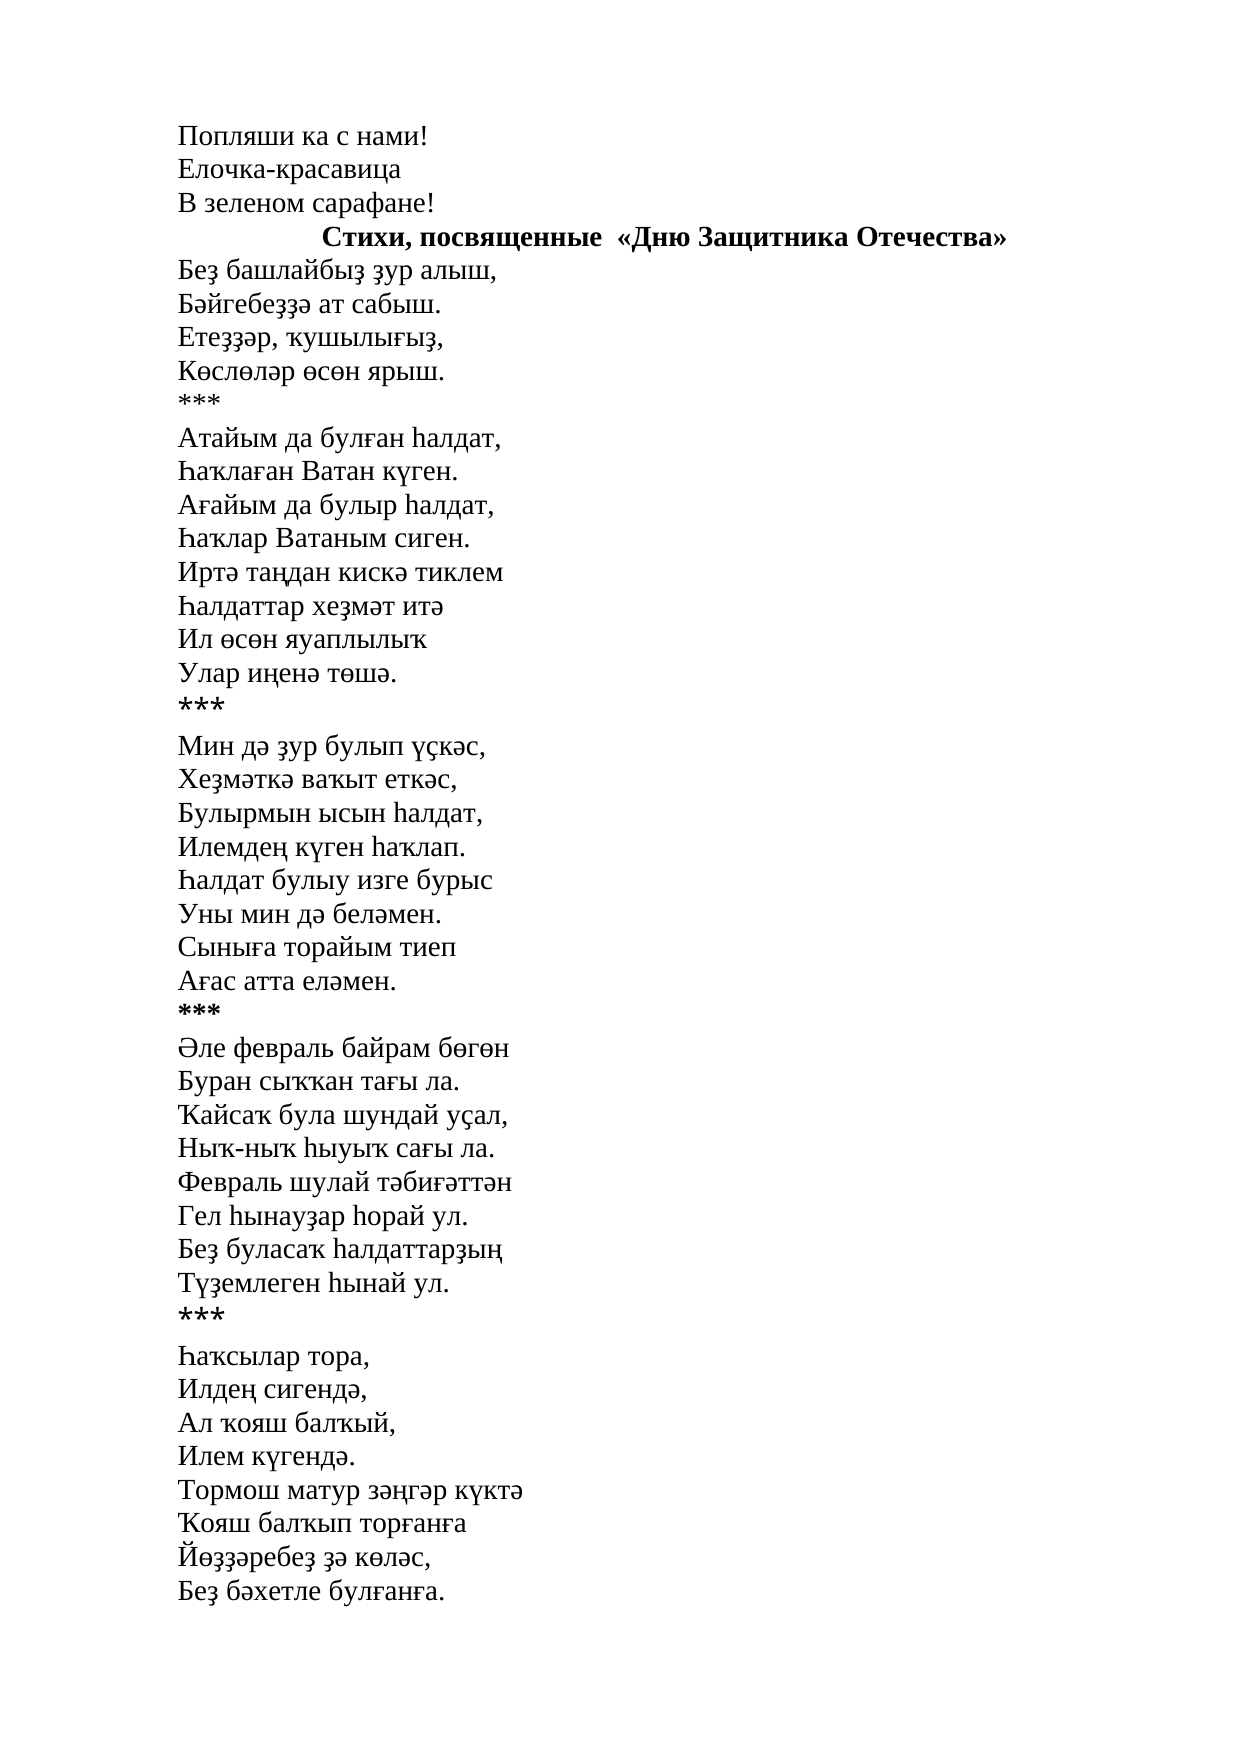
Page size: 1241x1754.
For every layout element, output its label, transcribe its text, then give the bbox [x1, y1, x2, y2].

text Февраль шулай тәбиғәттән [177, 1164, 1152, 1198]
text Ҡояш балҡып торғанға [177, 1506, 1152, 1539]
text Һаҡсылар тора, [177, 1338, 1152, 1371]
text Хеҙмәткә ваҡыт еткәс, [177, 762, 1152, 795]
text Һаҡлаған Ватан күген. [177, 453, 1152, 487]
text Стихи, посвященные «Дню Защитника Отечества» [177, 219, 1152, 252]
text Мин дә ҙур булып үҫкәс, [177, 728, 1152, 762]
text Елочка-красавица [177, 152, 1152, 185]
text *** [177, 688, 1152, 728]
text Һаҡлар Ватаным сиген. [177, 521, 1152, 554]
text Беҙ буласаҡ һалдаттарҙың [177, 1231, 1152, 1265]
text Һалдаттар хеҙмәт итә [177, 588, 1152, 621]
text Ил өсөн яуаплылыҡ [177, 621, 1152, 655]
text Һалдат булыу изге бурыс [177, 862, 1152, 896]
text Ҡайсаҡ була шундай уҫал, [177, 1097, 1152, 1131]
text Буран сыҡҡан тағы ла. [177, 1063, 1152, 1097]
text Көслөләр өсөн ярыш. [177, 353, 1152, 386]
text Беҙ башлайбыҙ ҙур алыш, [177, 252, 1152, 286]
text Попляши ка с нами! [177, 118, 1152, 152]
text Уны мин дә беләмен. [177, 896, 1152, 929]
text Илдең сигендә, [177, 1371, 1152, 1405]
text Етеҙҙәр, ҡушылығыҙ, [177, 319, 1152, 353]
text Ағас атта еләмен. [177, 963, 1152, 996]
text Булырмын ысын һалдат, [177, 795, 1152, 829]
text Ныҡ-ныҡ һыуыҡ сағы ла. [177, 1131, 1152, 1164]
text Тормош матур зәңгәр күктә [177, 1472, 1152, 1506]
text Улар иңенә төшә. [177, 655, 1152, 688]
text Ал ҡояш балҡый, [177, 1405, 1152, 1438]
text *** [177, 1298, 1152, 1338]
text Түҙемлеген һынай ул. [177, 1265, 1152, 1298]
text Илемдең күген һаҡлап. [177, 829, 1152, 862]
text Атайым да булған һалдат, [177, 420, 1152, 453]
text Илем күгендә. [177, 1438, 1152, 1472]
text Әле февраль байрам бөгөн [177, 1030, 1152, 1063]
text В зеленом сарафане! [177, 185, 1152, 219]
text *** [177, 996, 1152, 1030]
text Бәйгебеҙҙә ат сабыш. [177, 286, 1152, 319]
text Ағайым да булыр һалдат, [177, 487, 1152, 521]
text Беҙ бәхетле булғанға. [177, 1573, 1152, 1606]
text Иртә таңдан кискә тиклем [177, 554, 1152, 588]
text Гел һынауҙар һорай ул. [177, 1198, 1152, 1231]
text Сыныға торайым тиеп [177, 929, 1152, 963]
text *** [177, 386, 1152, 420]
text Йөҙҙәребеҙ ҙә көләс, [177, 1539, 1152, 1573]
